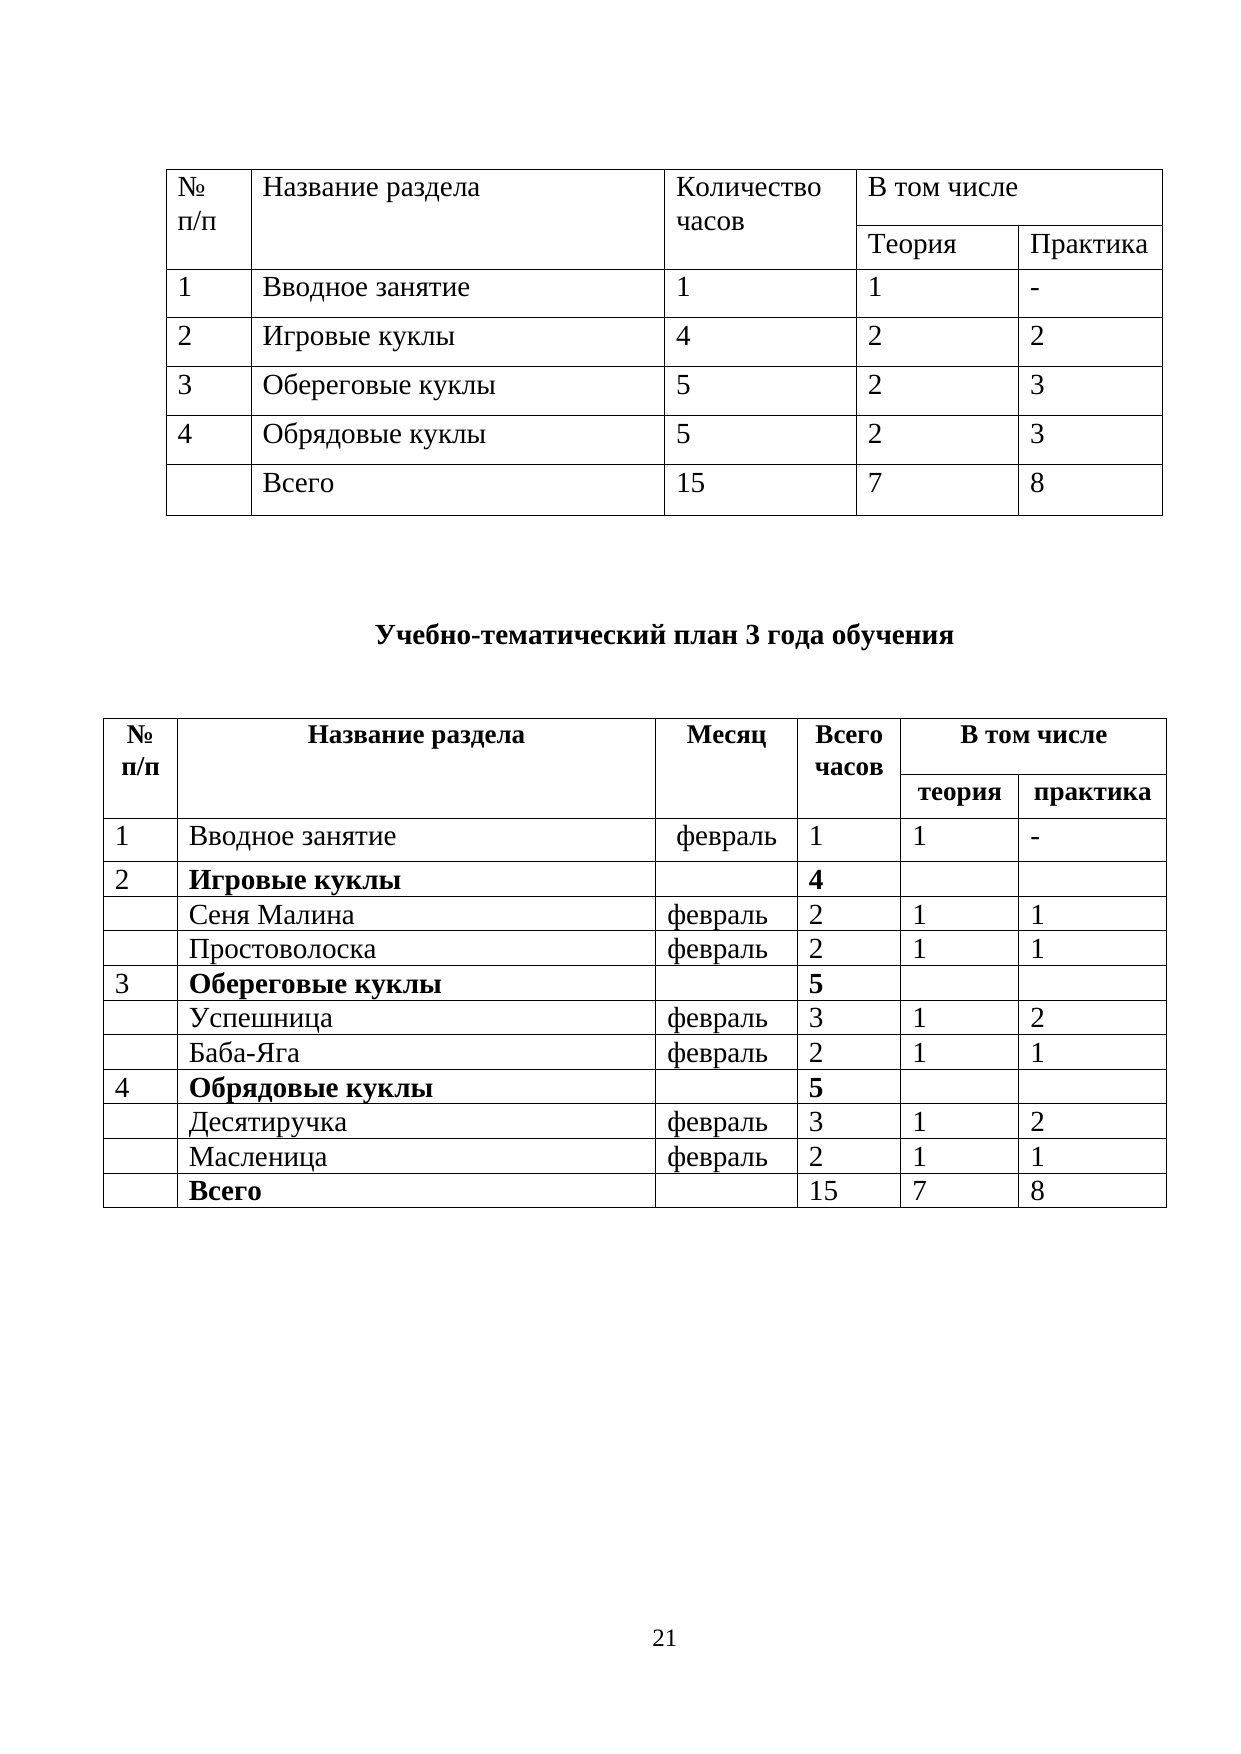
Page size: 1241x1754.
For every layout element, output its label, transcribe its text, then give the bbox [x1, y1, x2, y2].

table_cell 1 [901, 1001, 1018, 1034]
table_cell февраль [656, 1139, 797, 1172]
table_cell 1 [1019, 1139, 1166, 1172]
table_cell 4 [798, 862, 900, 896]
table_cell 2 [857, 318, 1018, 366]
table_cell 2 [104, 862, 177, 896]
table_cell [656, 1070, 797, 1103]
table_cell 2 [798, 1139, 900, 1172]
table_cell 1 [1019, 931, 1166, 965]
table_cell 1 [901, 819, 1018, 861]
table_cell 5 [798, 1070, 900, 1103]
table_cell Баба-Яга [178, 1035, 655, 1069]
table_cell [104, 897, 177, 930]
table_cell Обрядовые куклы [178, 1070, 655, 1103]
table_cell 2 [857, 416, 1018, 464]
table_cell 2 [798, 897, 900, 930]
table_cell теория [901, 775, 1018, 817]
table_cell 2 [167, 318, 251, 366]
table_cell 7 [901, 1174, 1018, 1207]
table_cell - [1019, 819, 1166, 861]
table_cell 4 [167, 416, 251, 464]
table_header № п/п [167, 170, 251, 268]
table_cell Успешница [178, 1001, 655, 1034]
table_cell Игровые куклы [178, 862, 655, 896]
table_cell [167, 465, 251, 515]
table_cell [656, 966, 797, 999]
table_cell Обрядовые куклы [252, 416, 664, 464]
table_cell 8 [1019, 1174, 1166, 1207]
table_cell 3 [104, 966, 177, 999]
table_cell 2 [1019, 1104, 1166, 1138]
table_cell 1 [104, 819, 177, 861]
table_cell 5 [665, 416, 856, 464]
table_cell 2 [1019, 1001, 1166, 1034]
table_cell практика [1019, 775, 1166, 817]
table_cell 1 [1019, 1035, 1166, 1069]
table_cell 3 [1019, 367, 1162, 415]
table_cell 2 [798, 1035, 900, 1069]
table_cell [104, 931, 177, 965]
table_cell 1 [901, 1035, 1018, 1069]
table_cell [104, 1035, 177, 1069]
table_cell - [1019, 270, 1162, 317]
table_cell 2 [1019, 318, 1162, 366]
table_cell [1019, 1070, 1166, 1103]
table_cell [104, 1174, 177, 1207]
table_cell февраль [656, 1001, 797, 1034]
table_cell Масленица [178, 1139, 655, 1172]
table_cell [1019, 966, 1166, 999]
table_cell 1 [665, 270, 856, 317]
table_cell 3 [167, 367, 251, 415]
table_cell февраль [656, 1035, 797, 1069]
table_cell февраль [656, 897, 797, 930]
table_cell 1 [1019, 897, 1166, 930]
table_header № п/п [104, 719, 177, 817]
table_cell [901, 1070, 1018, 1103]
table_cell Простоволоска [178, 931, 655, 965]
table_header Название раздела [252, 170, 664, 268]
table_cell 1 [901, 1139, 1018, 1172]
table_cell 15 [798, 1174, 900, 1207]
table_cell [901, 862, 1018, 896]
table_cell [656, 862, 797, 896]
table_cell 15 [665, 465, 856, 515]
table_cell Вводное занятие [178, 819, 655, 861]
table_cell февраль [656, 1104, 797, 1138]
table_cell 3 [798, 1001, 900, 1034]
table_cell 1 [901, 897, 1018, 930]
table_cell февраль [656, 819, 797, 861]
table_cell Обереговые куклы [252, 367, 664, 415]
table_header Название раздела [178, 719, 655, 817]
table_cell Всего [252, 465, 664, 515]
table_cell 2 [798, 931, 900, 965]
table_header Количество часов [665, 170, 856, 268]
table_cell [104, 1104, 177, 1138]
table_cell [104, 1139, 177, 1172]
table_cell 4 [665, 318, 856, 366]
table_cell 5 [665, 367, 856, 415]
table_cell Теория [857, 226, 1018, 268]
table_cell 3 [1019, 416, 1162, 464]
table_header В том числе [901, 719, 1166, 774]
table_cell [1019, 862, 1166, 896]
table_cell 3 [798, 1104, 900, 1138]
table_header Всего часов [798, 719, 900, 817]
table_cell [901, 966, 1018, 999]
table_cell 1 [901, 931, 1018, 965]
table_cell Десятиручка [178, 1104, 655, 1138]
table_cell 1 [167, 270, 251, 317]
table_cell 4 [104, 1070, 177, 1103]
table_cell 1 [798, 819, 900, 861]
table_cell 1 [857, 270, 1018, 317]
table_cell 8 [1019, 465, 1162, 515]
table_cell Вводное занятие [252, 270, 664, 317]
table_header Месяц [656, 719, 797, 817]
table_cell февраль [656, 931, 797, 965]
table_cell Практика [1019, 226, 1162, 268]
table_cell 1 [901, 1104, 1018, 1138]
table_cell 5 [798, 966, 900, 999]
table_cell 7 [857, 465, 1018, 515]
table_cell [104, 1001, 177, 1034]
table_cell Сеня Малина [178, 897, 655, 930]
table_header В том числе [857, 170, 1162, 225]
text Учебно-тематический план 3 года обучения [177, 617, 1152, 650]
table_cell Всего [178, 1174, 655, 1207]
table_cell [656, 1174, 797, 1207]
table_cell Обереговые куклы [178, 966, 655, 999]
table_cell Игровые куклы [252, 318, 664, 366]
table_cell 2 [857, 367, 1018, 415]
